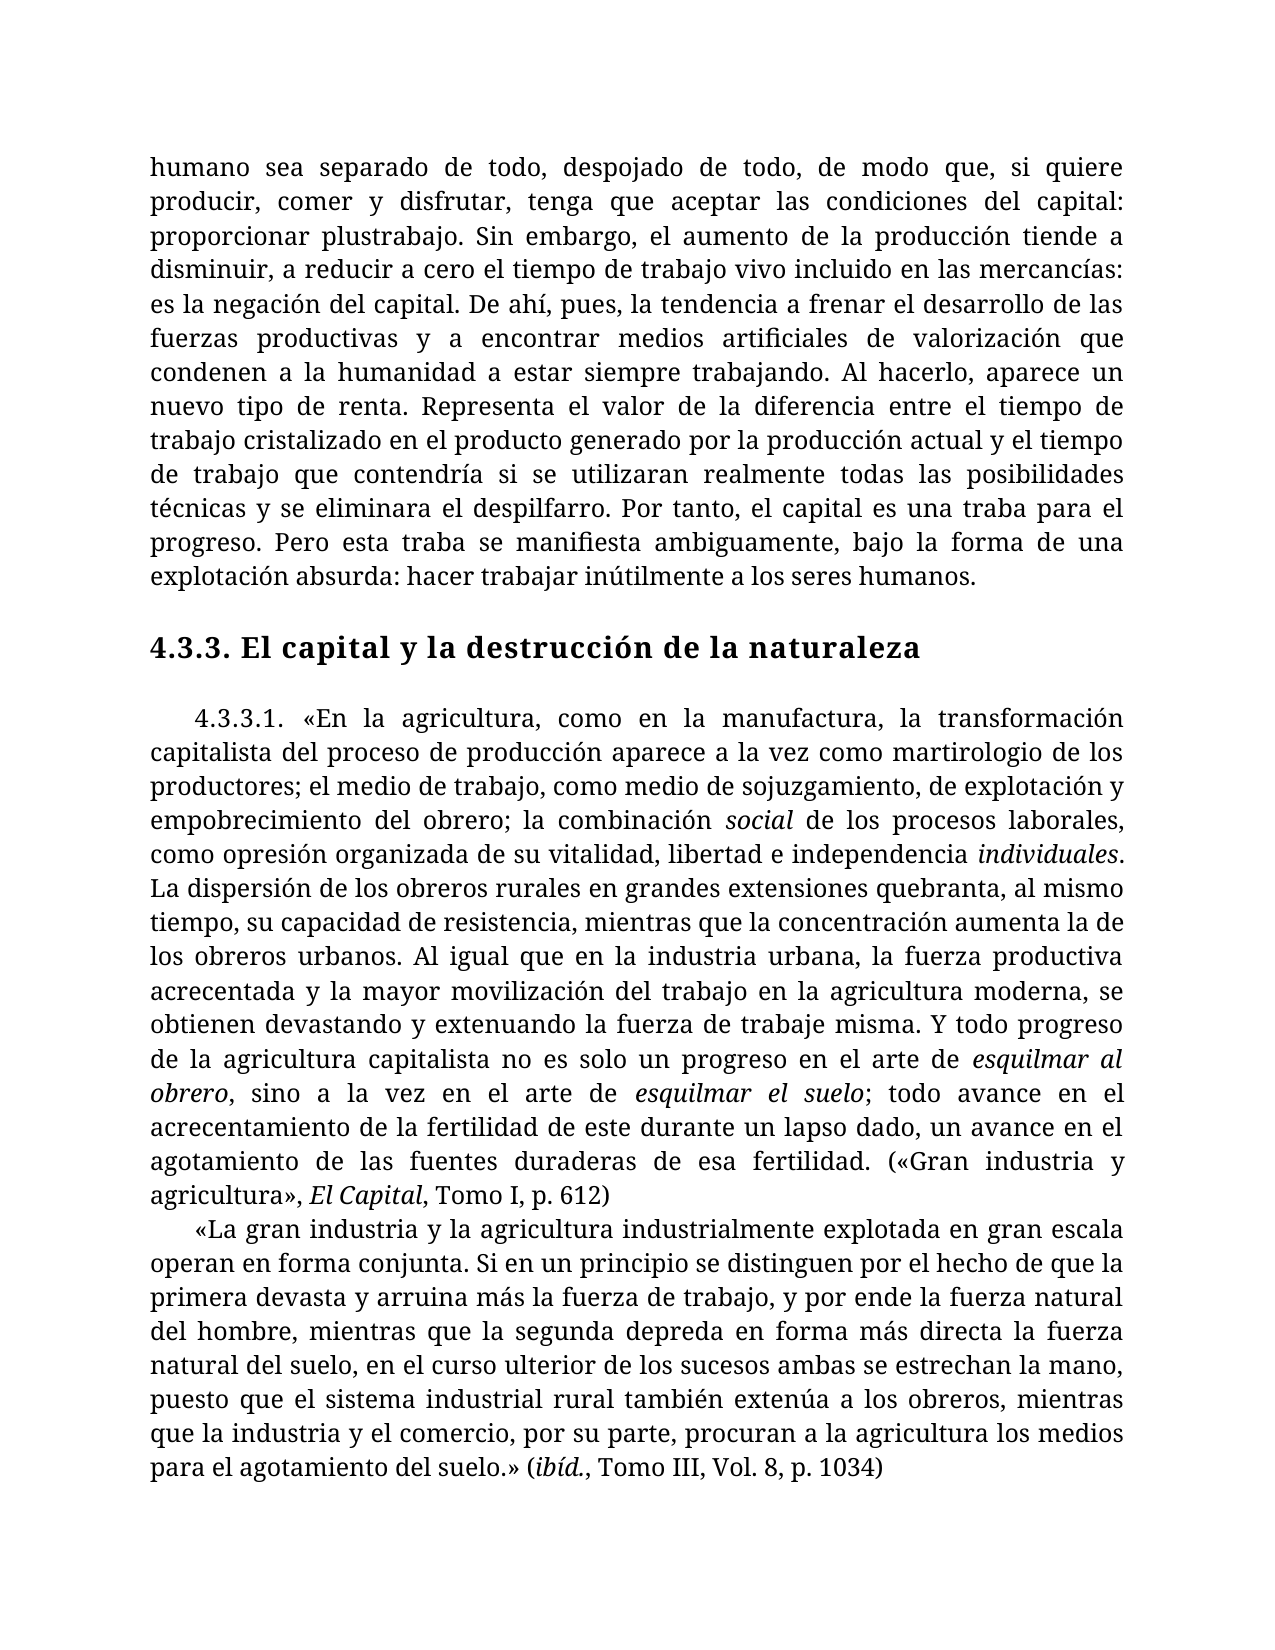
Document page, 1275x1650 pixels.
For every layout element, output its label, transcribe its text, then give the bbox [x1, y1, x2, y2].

text 4.3.3.1. «En la agricultura, como en la manufactura, la transformación capitalista del proceso de producción aparece a la vez como martirologio de los productores; el medio de trabajo, como medio de sojuzgamiento, de explotación y empobrecimiento del obrero; la combinación social de los procesos laborales, como opresión organizada de su vitalidad, libertad e independencia individuales. La dispersión de los obreros rurales en grandes extensiones quebranta, al mismo tiempo, su capacidad de resistencia, mientras que la concentración aumenta la de los obreros urbanos. Al igual que en la industria urbana, la fuerza productiva acrecentada y la mayor movilización del trabajo en la agricultura moderna, se obtienen devastando y extenuando la fuerza de trabaje misma. Y todo progreso de la agricultura capitalista no es solo un progreso en el arte de esquilmar al obrero, sino a la vez en el arte de esquilmar el suelo; todo avance en el acrecentamiento de la fertilidad de este durante un lapso dado, un avance en el agotamiento de las fuentes duraderas de esa fertilidad. («Gran industria y agricultura», El Capital, Tomo Ι, p. 612) [150, 701, 1125, 1212]
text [150, 150, 1125, 593]
text 4.3.3. El capital y la destrucción de la naturaleza [150, 627, 1125, 667]
text «La gran industria y la agricultura industrialmente explotada en gran escala operan en forma conjunta. Si en un principio se distinguen por el hecho de que la primera devasta y arruina más la fuerza de trabajo, y por ende la fuerza natural del hombre, mientras que la segunda depreda en forma más directa la fuerza natural del suelo, en el curso ulterior de los sucesos ambas se estrechan la mano, puesto que el sistema industrial rural también extenúa a los obreros, mientras que la industria y el comercio, por su parte, procuran a la agricultura los medios para el agotamiento del suelo.» (ibíd., Tomo III, Vol. 8, p. 1034) [150, 1212, 1125, 1484]
